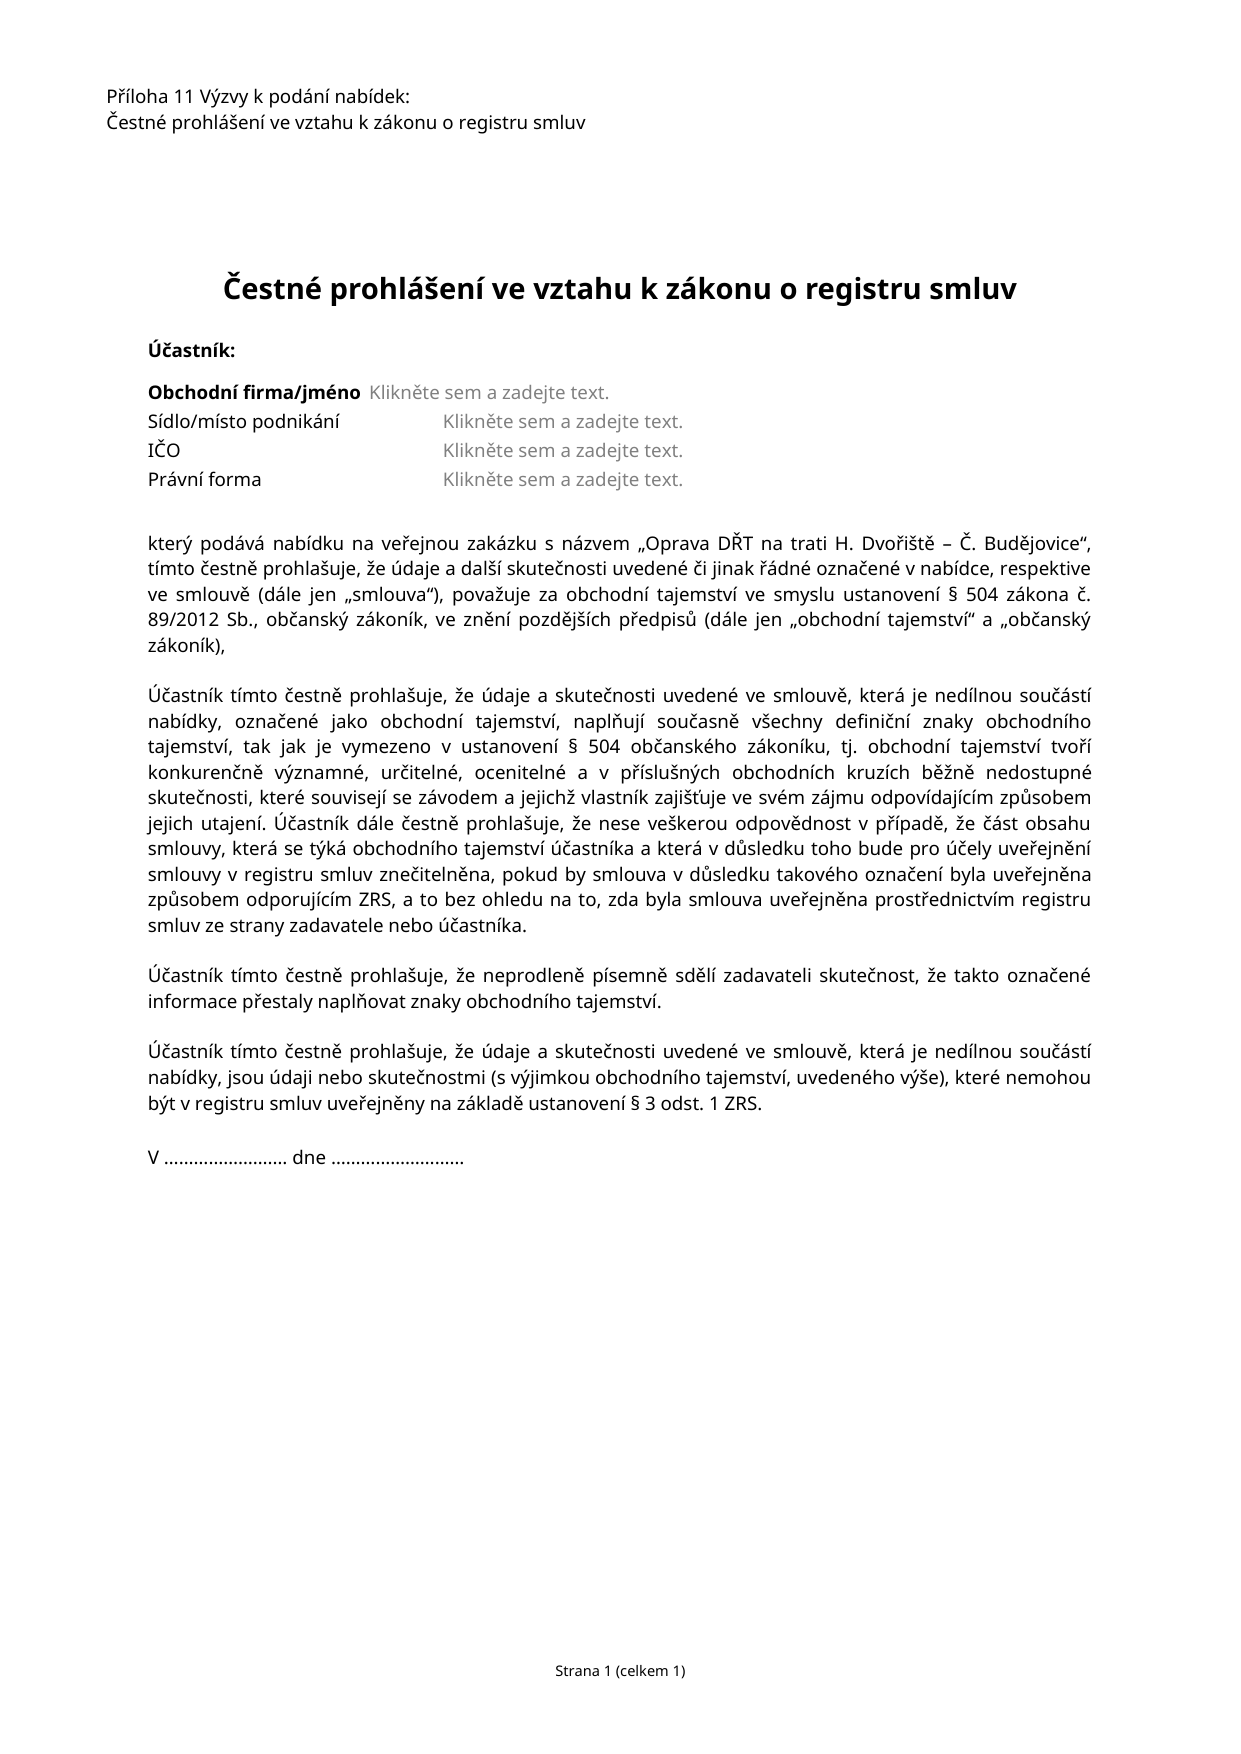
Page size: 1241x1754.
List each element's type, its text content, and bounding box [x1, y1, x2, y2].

text Účastník tímto čestně prohlašuje, že neprodleně písemně sdělí zadavateli skutečnost, že takto označené informace přestaly naplňovat znaky obchodního tajemství. [148, 963, 1093, 1014]
text Účastník: [148, 333, 1093, 364]
text Účastník tímto čestně prohlašuje, že údaje a skutečnosti uvedené ve smlouvě, která je nedílnou součástí nabídky, označené jako obchodní tajemství, naplňují současně všechny definiční znaky obchodního tajemství, tak jak je vymezeno v ustanovení § 504 občanského zákoníku, tj. obchodní tajemství tvoří konkurenčně významné, určitelné, ocenitelné a v příslušných obchodních kruzích běžně nedostupné skutečnosti, které souvisejí se závodem a jejichž vlastník zajišťuje ve svém zájmu odpovídajícím způsobem jejich utajení. Účastník dále čestně prohlašuje, že nese veškerou odpovědnost v případě, že část obsahu smlouvy, která se týká obchodního tajemství účastníka a která v důsledku toho bude pro účely uveřejnění smlouvy v registru smluv znečitelněna, pokud by smlouva v důsledku takového označení byla uveřejněna způsobem odporujícím ZRS, a to bez ohledu na to, zda byla smlouva uveřejněna prostřednictvím registru smluv ze strany zadavatele nebo účastníka. [148, 683, 1093, 938]
title Čestné prohlášení ve vztahu k zákonu o registru smluv [148, 268, 1093, 308]
text Obchodní firma/jméno [148, 376, 1093, 405]
text který podává nabídku na veřejnou zakázku s názvem „Oprava DŘT na trati H. Dvořiště – Č. Budějovice“, tímto čestně prohlašuje, že údaje a další skutečnosti uvedené či jinak řádné označené v nabídce, respektive ve smlouvě (dále jen „smlouva“), považuje za obchodní tajemství ve smyslu ustanovení § 504 zákona č. 89/2012 Sb., občanský zákoník, ve znění pozdějších předpisů (dále jen „obchodní tajemství“ a „občanský zákoník), [148, 530, 1093, 658]
text Právní forma [148, 463, 1093, 492]
text IČO [148, 434, 1093, 463]
text Sídlo/místo podnikání [148, 405, 1093, 434]
text V ………………….… dne ……………………… [148, 1140, 1092, 1169]
text Účastník tímto čestně prohlašuje, že údaje a skutečnosti uvedené ve smlouvě, která je nedílnou součástí nabídky, jsou údaji nebo skutečnostmi (s výjimkou obchodního tajemství, uvedeného výše), které nemohou být v registru smluv uveřejněny na základě ustanovení § 3 odst. 1 ZRS. [148, 1039, 1093, 1115]
